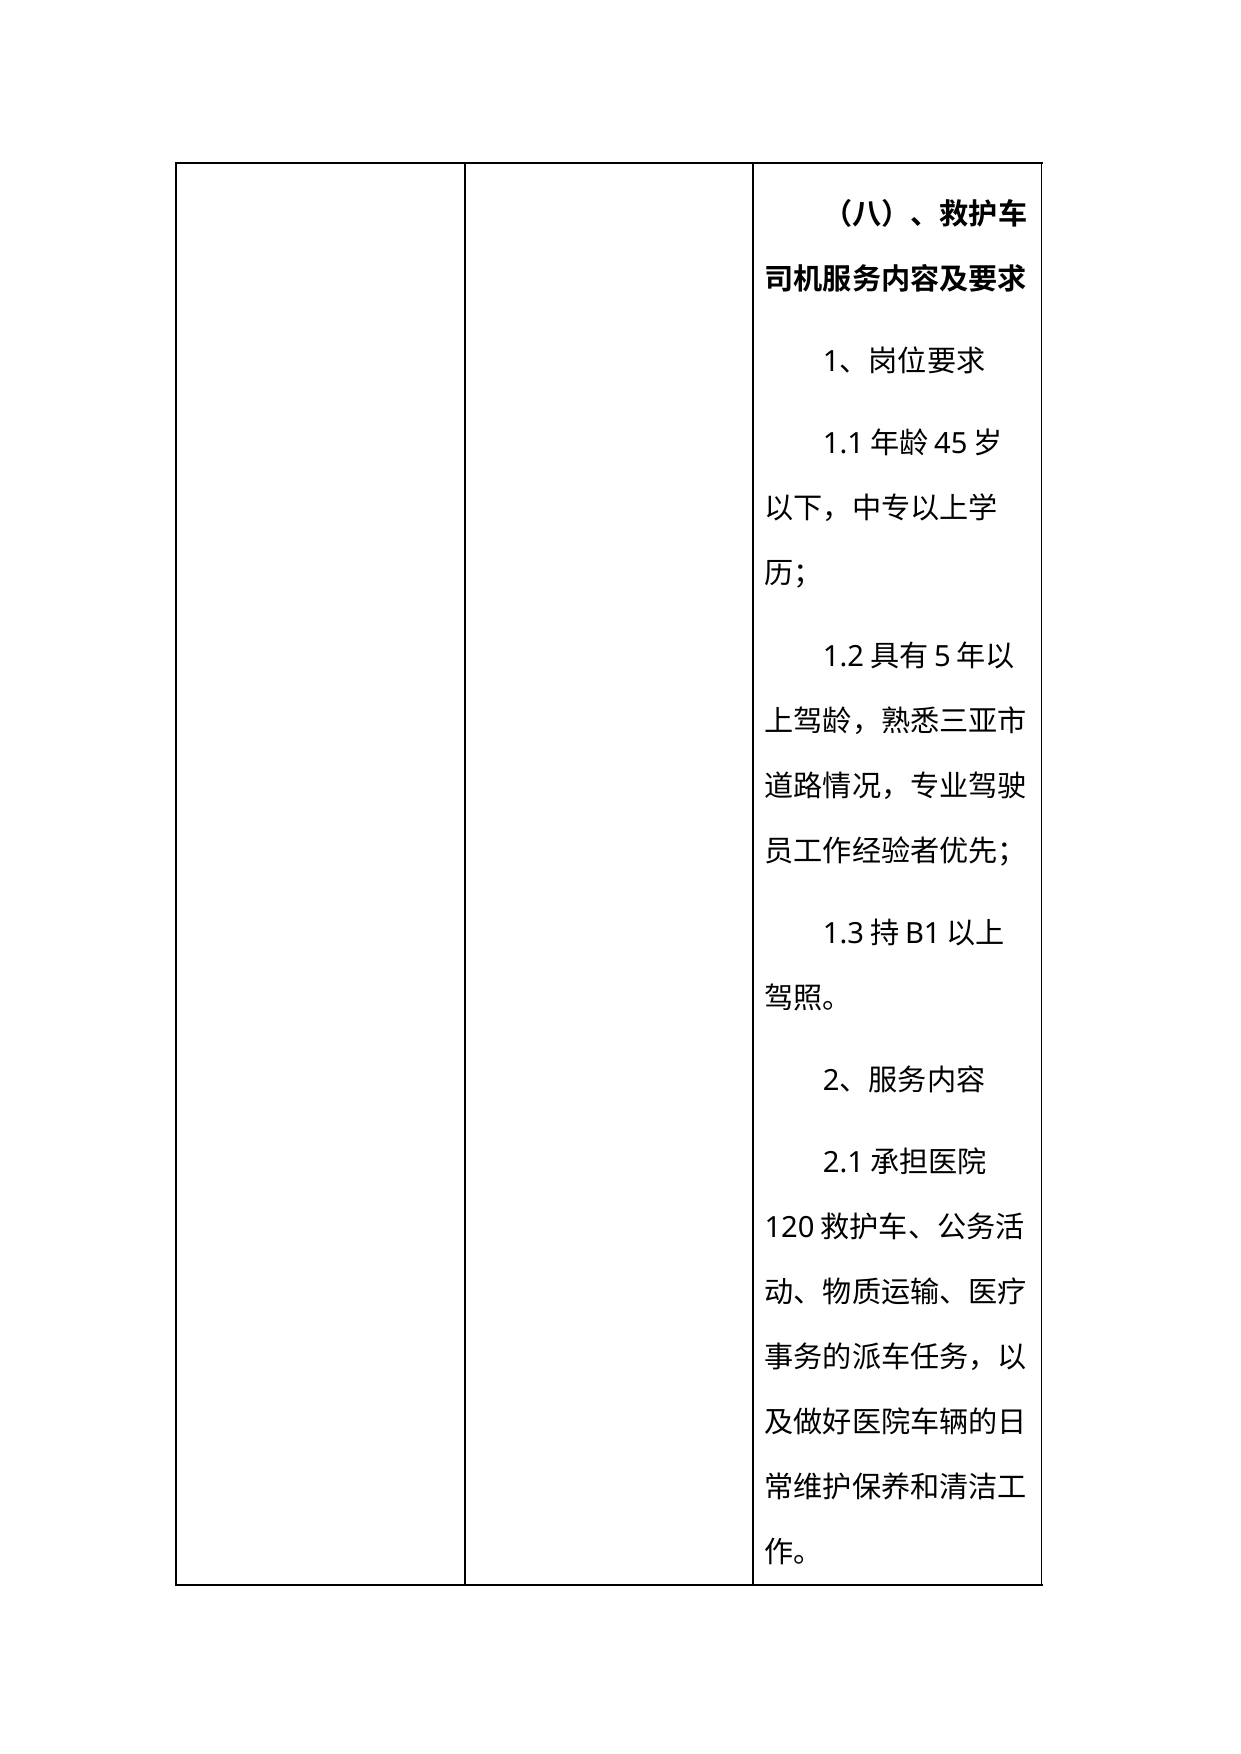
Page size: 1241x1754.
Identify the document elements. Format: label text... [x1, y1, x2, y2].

table_cell 1 [177, 164, 464, 1584]
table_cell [754, 164, 1041, 1584]
table_cell [466, 164, 752, 1584]
